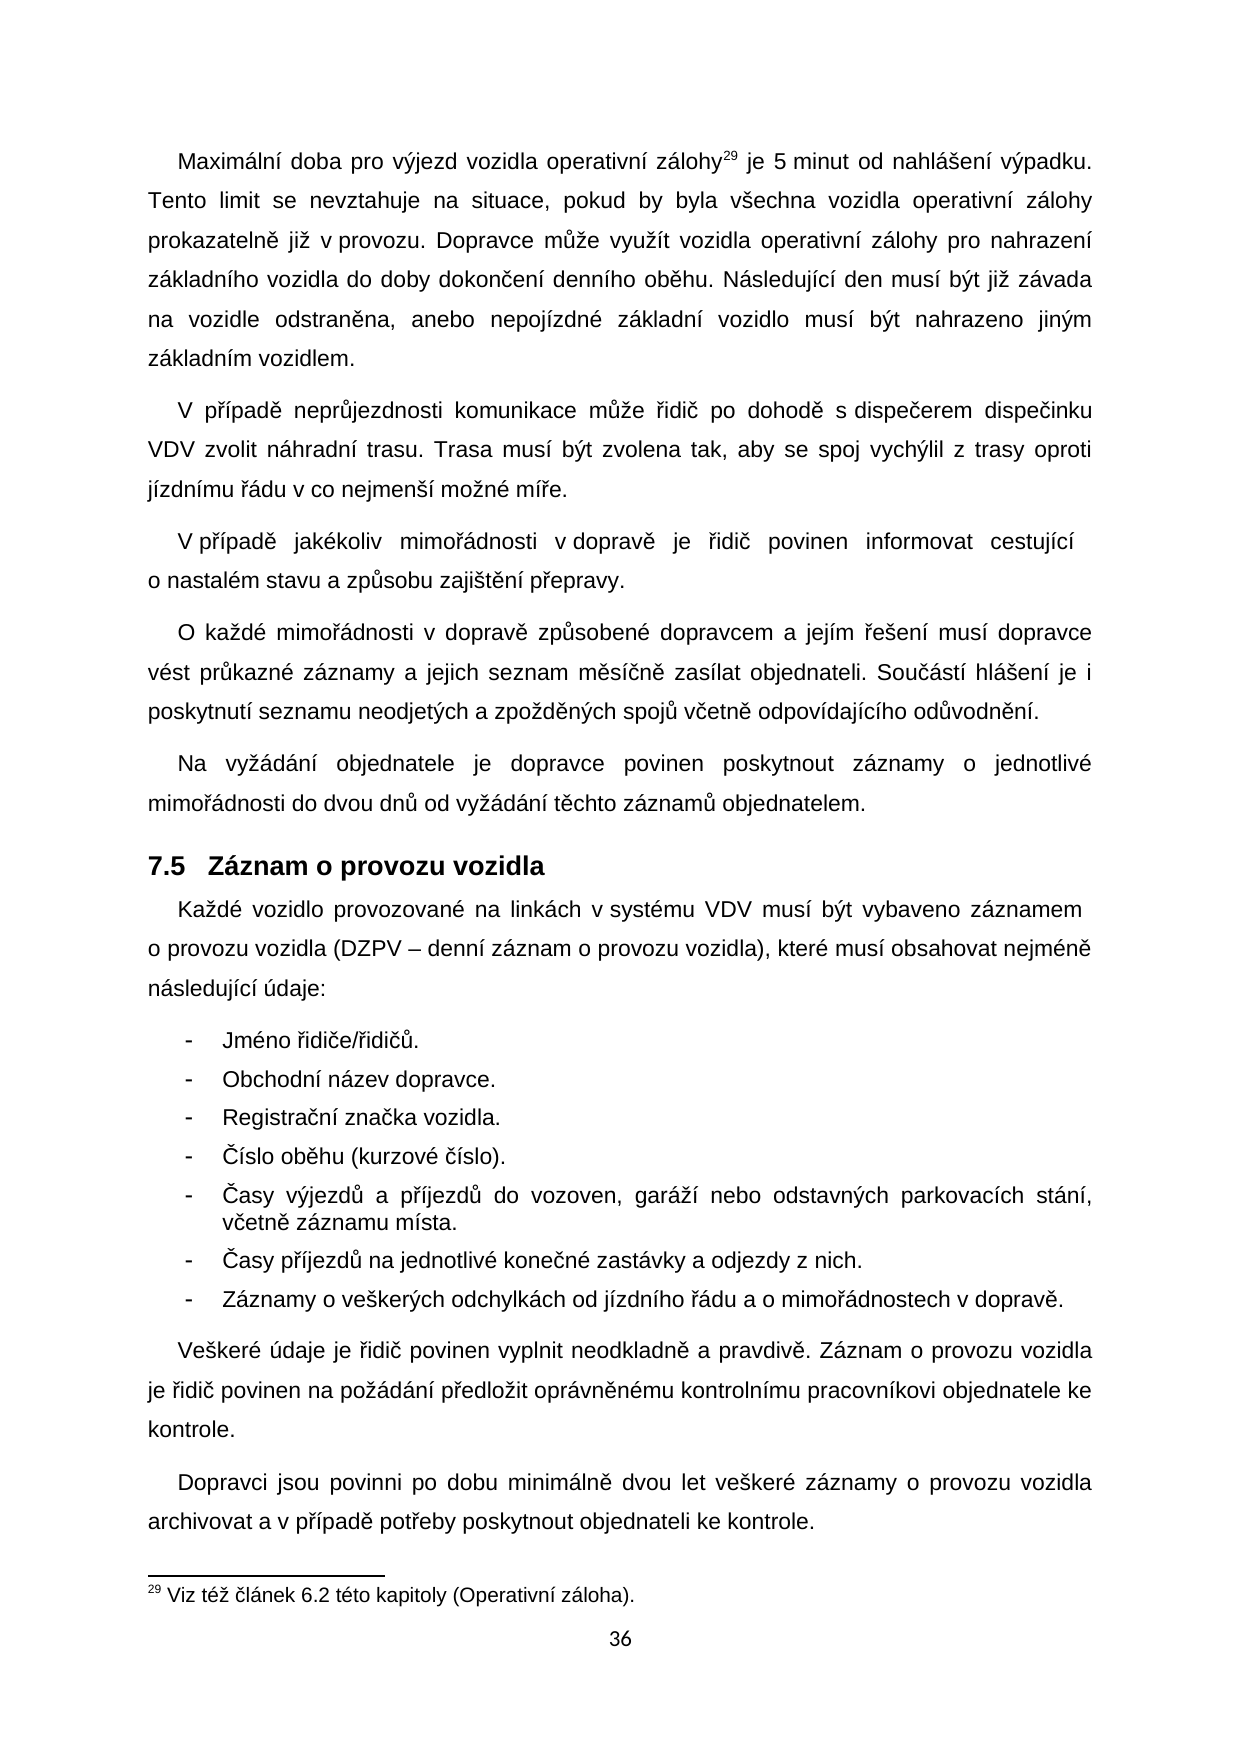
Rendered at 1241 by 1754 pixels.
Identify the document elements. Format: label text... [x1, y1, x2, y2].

list Záznamy o veškerých odchylkách od jízdního řádu a o mimořádnostech v dopravě. [185, 1286, 1093, 1312]
subtitle Záznam o provozu vozidla [148, 850, 1093, 881]
text Každé vozidlo provozované na linkách v systému VDV musí být vybaveno záznamem o provozu vozidla (DZPV – denní záznam o provozu vozidla), které musí obsahovat nejméně následující údaje: [148, 896, 1093, 1001]
list Registrační značka vozidla. [185, 1104, 1093, 1131]
text Maximální doba pro výjezd vozidla operativní zálohy je 5 minut od nahlášení výpadku. Tento limit se nevztahuje na situace, pokud by byla všechna vozidla operativní zálohy prokazatelně již v provozu. Dopravce může využít vozidla operativní zálohy pro nahrazení základního vozidla do doby dokončení denního oběhu. Následující den musí být již závada na vozidle odstraněna, anebo nepojízdné základní vozidlo musí být nahrazeno jiným základním vozidlem. [148, 148, 1093, 371]
text V případě neprůjezdnosti komunikace může řidič po dohodě s dispečerem dispečinku VDV zvolit náhradní trasu. Trasa musí být zvolena tak, aby se spoj vychýlil z trasy oproti jízdnímu řádu v co nejmenší možné míře. [148, 397, 1093, 502]
list Časy výjezdů a příjezdů do vozoven, garáží nebo odstavných parkovacích stání, včetně záznamu místa. [185, 1182, 1093, 1235]
list Časy příjezdů na jednotlivé konečné zastávky a odjezdy z nich. [185, 1247, 1093, 1274]
text Dopravci jsou povinni po dobu minimálně dvou let veškeré záznamy o provozu vozidla archivovat a v případě potřeby poskytnout objednateli ke kontrole. [148, 1468, 1093, 1534]
text V případě jakékoliv mimořádnosti v dopravě je řidič povinen informovat cestující o nastalém stavu a způsobu zajištění přepravy. [148, 528, 1093, 594]
text O každé mimořádnosti v dopravě způsobené dopravcem a jejím řešení musí dopravce vést průkazné záznamy a jejich seznam měsíčně zasílat objednateli. Součástí hlášení je i poskytnutí seznamu neodjetých a zpožděných spojů včetně odpovídajícího odůvodnění. [148, 619, 1093, 725]
list Jméno řidiče/řidičů. [185, 1027, 1093, 1053]
list Číslo oběhu (kurzové číslo). [185, 1143, 1093, 1169]
text Veškeré údaje je řidič povinen vyplnit neodkladně a pravdivě. Záznam o provozu vozidla je řidič povinen na požádání předložit oprávněnému kontrolnímu pracovníkovi objednatele ke kontrole. [148, 1337, 1093, 1443]
list Obchodní název dopravce. [185, 1066, 1093, 1092]
text Na vyžádání objednatele je dopravce povinen poskytnout záznamy o jednotlivé mimořádnosti do dvou dnů od vyžádání těchto záznamů objednatelem. [148, 750, 1093, 816]
